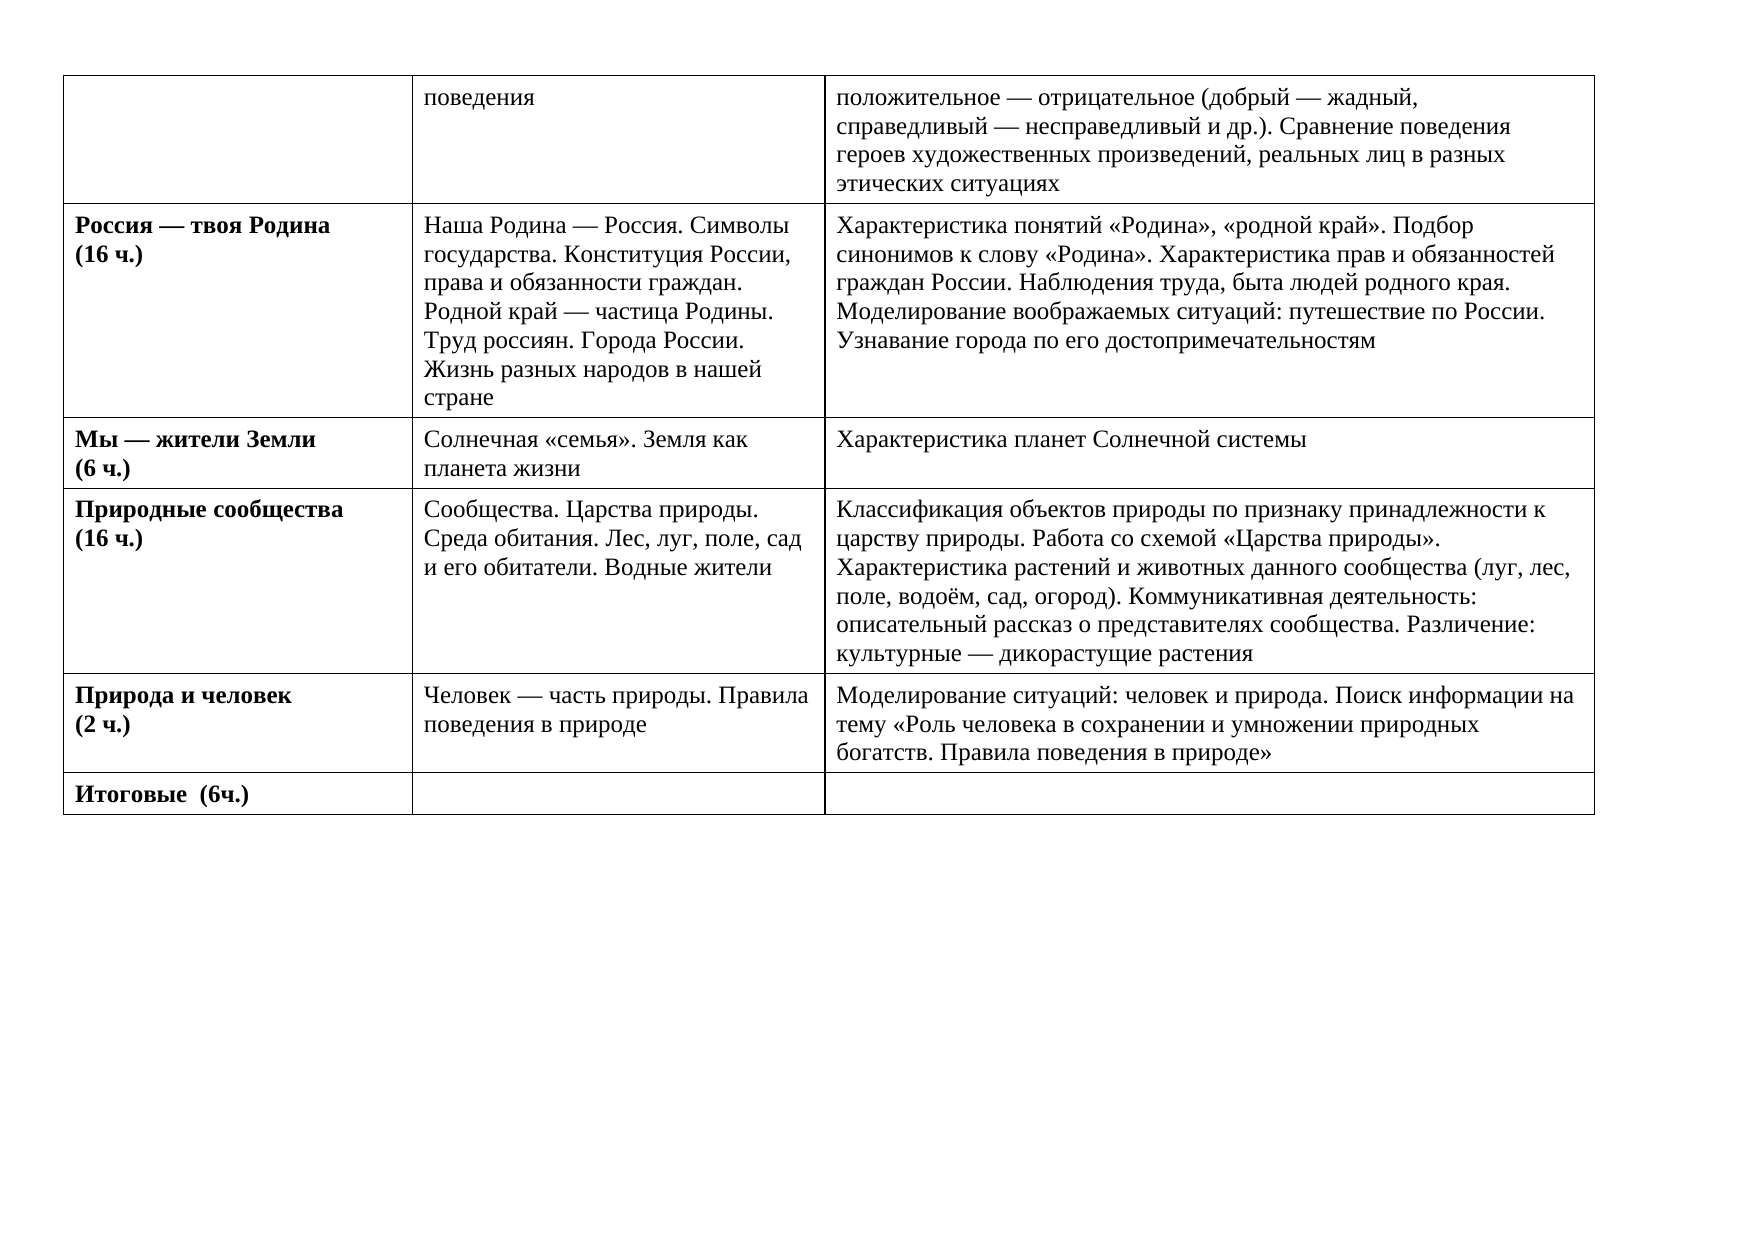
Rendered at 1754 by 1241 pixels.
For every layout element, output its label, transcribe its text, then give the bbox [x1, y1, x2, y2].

table_cell Наша Родина — Россия. Символы государства. Конституция России, права и обязанности граждан. Родной край — частица Родины. Труд россиян. Города России. Жизнь разных народов в нашей стране [413, 204, 824, 417]
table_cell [413, 76, 824, 203]
table_cell Природа и человек (2 ч.) [64, 674, 412, 772]
table_cell Итоговые (6ч.) [64, 773, 412, 814]
table_cell [826, 773, 1594, 814]
table_cell Характеристика планет Солнечной системы [826, 418, 1594, 487]
table_cell Сообщества. Царства природы. Среда обитания. Лес, луг, поле, сад и его обитатели. Водные жители [413, 489, 824, 673]
table_cell Моделирование ситуаций: человек и природа. Поиск информации на тему «Роль человека в сохранении и умножении природных богатств. Правила поведения в природе» [826, 674, 1594, 772]
table_cell Россия — твоя Родина (16 ч.) [64, 204, 412, 417]
table_cell Человек — часть природы. Правила поведения в природе [413, 674, 824, 772]
table_cell [413, 773, 824, 814]
table_cell Природные сообщества (16 ч.) [64, 489, 412, 673]
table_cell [826, 76, 1594, 203]
table_cell Мы — жители Земли (6 ч.) [64, 418, 412, 487]
table_cell Классификация объектов природы по признаку принадлежности к царству природы. Работа со схемой «Царства природы». Характеристика растений и животных данного сообщества (луг, лес, поле, водоём, сад, огород). Коммуникативная деятельность: описательный рассказ о представителях сообщества. Различение: культурные — дикорастущие растения [826, 489, 1594, 673]
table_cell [64, 76, 412, 203]
table_cell Характеристика понятий «Родина», «родной край». Подбор синонимов к слову «Родина». Характеристика прав и обязанностей граждан России. Наблюдения труда, быта людей родного края. Моделирование воображаемых ситуаций: путешествие по России. Узнавание города по его достопримечательностям [826, 204, 1594, 417]
table_cell Солнечная «семья». Земля как планета жизни [413, 418, 824, 487]
